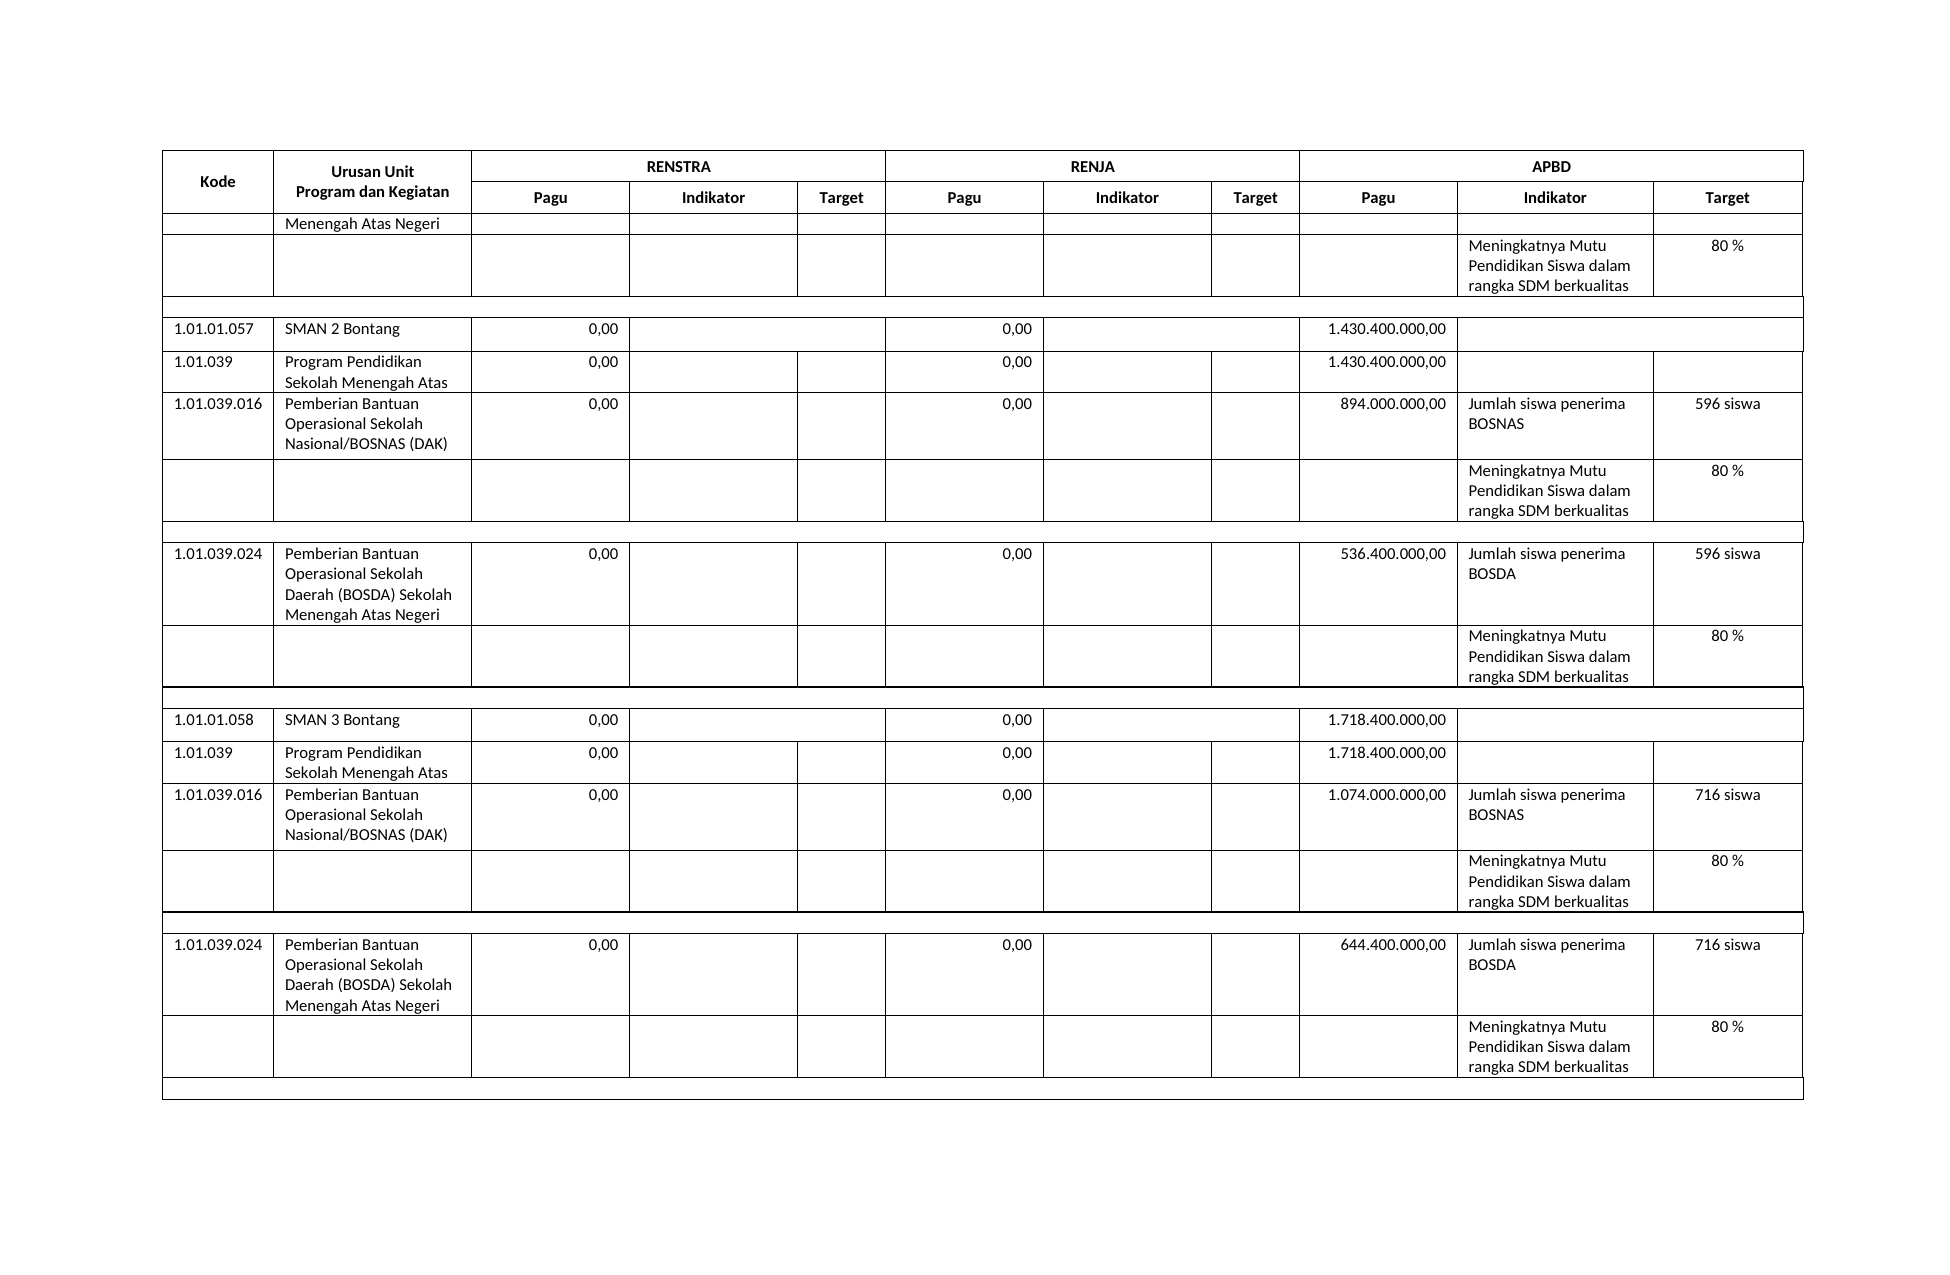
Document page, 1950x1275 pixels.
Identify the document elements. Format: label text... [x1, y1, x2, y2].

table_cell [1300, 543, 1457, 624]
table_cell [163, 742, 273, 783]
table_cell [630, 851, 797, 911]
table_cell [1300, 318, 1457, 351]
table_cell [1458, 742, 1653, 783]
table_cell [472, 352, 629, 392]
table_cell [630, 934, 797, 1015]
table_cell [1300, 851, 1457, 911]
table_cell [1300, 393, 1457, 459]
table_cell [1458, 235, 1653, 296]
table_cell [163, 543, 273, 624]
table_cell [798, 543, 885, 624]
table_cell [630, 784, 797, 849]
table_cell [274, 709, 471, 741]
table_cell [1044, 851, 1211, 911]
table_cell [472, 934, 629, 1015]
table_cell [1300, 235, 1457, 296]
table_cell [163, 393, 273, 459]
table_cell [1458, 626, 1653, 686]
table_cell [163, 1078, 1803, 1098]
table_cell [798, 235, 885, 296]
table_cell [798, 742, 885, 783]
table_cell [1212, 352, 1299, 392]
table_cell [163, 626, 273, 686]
table_cell Indikator [1458, 182, 1653, 212]
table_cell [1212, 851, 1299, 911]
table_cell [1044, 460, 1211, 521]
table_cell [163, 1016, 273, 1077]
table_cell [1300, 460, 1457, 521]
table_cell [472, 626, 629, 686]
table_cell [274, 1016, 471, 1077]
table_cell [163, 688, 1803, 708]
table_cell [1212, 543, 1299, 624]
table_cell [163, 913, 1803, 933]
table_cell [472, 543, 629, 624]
table_cell Target [1212, 182, 1299, 212]
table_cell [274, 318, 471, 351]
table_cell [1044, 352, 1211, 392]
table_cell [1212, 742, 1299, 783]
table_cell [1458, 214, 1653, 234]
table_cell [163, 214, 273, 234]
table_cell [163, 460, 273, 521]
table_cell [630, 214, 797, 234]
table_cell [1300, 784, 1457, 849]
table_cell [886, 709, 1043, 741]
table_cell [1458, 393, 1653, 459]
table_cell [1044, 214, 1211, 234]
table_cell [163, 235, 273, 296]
table_header APBD [1300, 151, 1803, 181]
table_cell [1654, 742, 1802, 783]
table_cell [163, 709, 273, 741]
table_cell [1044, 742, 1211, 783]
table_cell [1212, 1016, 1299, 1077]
table_cell Pagu [472, 182, 629, 212]
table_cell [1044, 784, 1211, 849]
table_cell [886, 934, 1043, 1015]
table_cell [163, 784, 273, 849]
table_cell Pagu [886, 182, 1043, 212]
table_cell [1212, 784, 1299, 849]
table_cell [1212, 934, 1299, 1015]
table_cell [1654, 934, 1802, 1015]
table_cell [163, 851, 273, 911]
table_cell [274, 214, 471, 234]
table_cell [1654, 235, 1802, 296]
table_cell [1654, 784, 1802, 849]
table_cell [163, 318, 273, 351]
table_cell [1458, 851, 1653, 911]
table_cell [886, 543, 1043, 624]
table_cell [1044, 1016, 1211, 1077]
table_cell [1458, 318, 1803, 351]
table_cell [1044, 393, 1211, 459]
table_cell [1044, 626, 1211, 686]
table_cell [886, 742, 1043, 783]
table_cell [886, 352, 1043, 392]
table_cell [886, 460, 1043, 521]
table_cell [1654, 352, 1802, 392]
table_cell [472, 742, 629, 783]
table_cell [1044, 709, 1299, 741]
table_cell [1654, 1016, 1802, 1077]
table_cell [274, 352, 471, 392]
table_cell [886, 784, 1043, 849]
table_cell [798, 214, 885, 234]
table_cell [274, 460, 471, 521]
table_cell Indikator [1044, 182, 1211, 212]
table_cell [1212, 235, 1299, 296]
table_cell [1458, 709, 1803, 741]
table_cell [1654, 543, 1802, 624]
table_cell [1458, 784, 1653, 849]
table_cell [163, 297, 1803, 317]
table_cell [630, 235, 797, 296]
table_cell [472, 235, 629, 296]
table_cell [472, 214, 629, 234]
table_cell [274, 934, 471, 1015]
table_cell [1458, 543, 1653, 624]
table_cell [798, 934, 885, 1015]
table_header RENJA [886, 151, 1299, 181]
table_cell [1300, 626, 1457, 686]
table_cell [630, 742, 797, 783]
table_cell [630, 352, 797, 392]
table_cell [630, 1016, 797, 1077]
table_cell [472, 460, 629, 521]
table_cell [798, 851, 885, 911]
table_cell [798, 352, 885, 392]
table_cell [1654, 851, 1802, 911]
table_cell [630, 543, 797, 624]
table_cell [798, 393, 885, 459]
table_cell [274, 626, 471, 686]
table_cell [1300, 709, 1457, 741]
table_header RENSTRA [472, 151, 885, 181]
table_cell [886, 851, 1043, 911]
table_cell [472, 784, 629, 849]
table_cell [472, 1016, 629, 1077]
table_cell Target [798, 182, 885, 212]
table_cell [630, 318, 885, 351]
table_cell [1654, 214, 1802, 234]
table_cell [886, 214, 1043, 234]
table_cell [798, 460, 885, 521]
table_cell Indikator [630, 182, 797, 212]
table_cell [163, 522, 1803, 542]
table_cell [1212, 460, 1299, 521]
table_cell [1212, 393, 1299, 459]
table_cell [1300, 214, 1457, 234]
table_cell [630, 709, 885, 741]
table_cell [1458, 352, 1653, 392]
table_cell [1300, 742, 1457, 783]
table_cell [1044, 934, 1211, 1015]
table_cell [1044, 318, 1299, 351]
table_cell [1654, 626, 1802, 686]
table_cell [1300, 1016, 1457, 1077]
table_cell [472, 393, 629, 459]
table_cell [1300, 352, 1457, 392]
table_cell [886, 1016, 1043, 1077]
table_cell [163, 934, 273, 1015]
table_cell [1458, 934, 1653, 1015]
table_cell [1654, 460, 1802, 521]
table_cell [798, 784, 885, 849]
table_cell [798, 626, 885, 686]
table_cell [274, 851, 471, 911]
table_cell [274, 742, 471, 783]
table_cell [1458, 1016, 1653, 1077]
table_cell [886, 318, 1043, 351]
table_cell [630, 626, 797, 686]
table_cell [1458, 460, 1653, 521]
table_header Kode [163, 151, 273, 212]
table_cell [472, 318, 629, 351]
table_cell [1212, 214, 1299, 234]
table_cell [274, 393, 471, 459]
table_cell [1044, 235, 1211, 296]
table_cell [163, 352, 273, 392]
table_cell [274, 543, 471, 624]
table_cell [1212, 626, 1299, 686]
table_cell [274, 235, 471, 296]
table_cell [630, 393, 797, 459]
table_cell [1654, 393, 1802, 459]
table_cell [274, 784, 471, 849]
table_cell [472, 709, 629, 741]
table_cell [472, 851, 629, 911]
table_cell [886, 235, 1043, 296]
table_cell Pagu [1300, 182, 1457, 212]
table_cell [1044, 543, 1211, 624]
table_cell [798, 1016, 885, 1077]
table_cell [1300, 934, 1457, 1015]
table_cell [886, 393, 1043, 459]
table_cell Target [1654, 182, 1802, 212]
table_header Urusan Unit Program dan Kegiatan [274, 151, 471, 212]
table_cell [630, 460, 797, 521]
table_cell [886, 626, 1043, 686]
